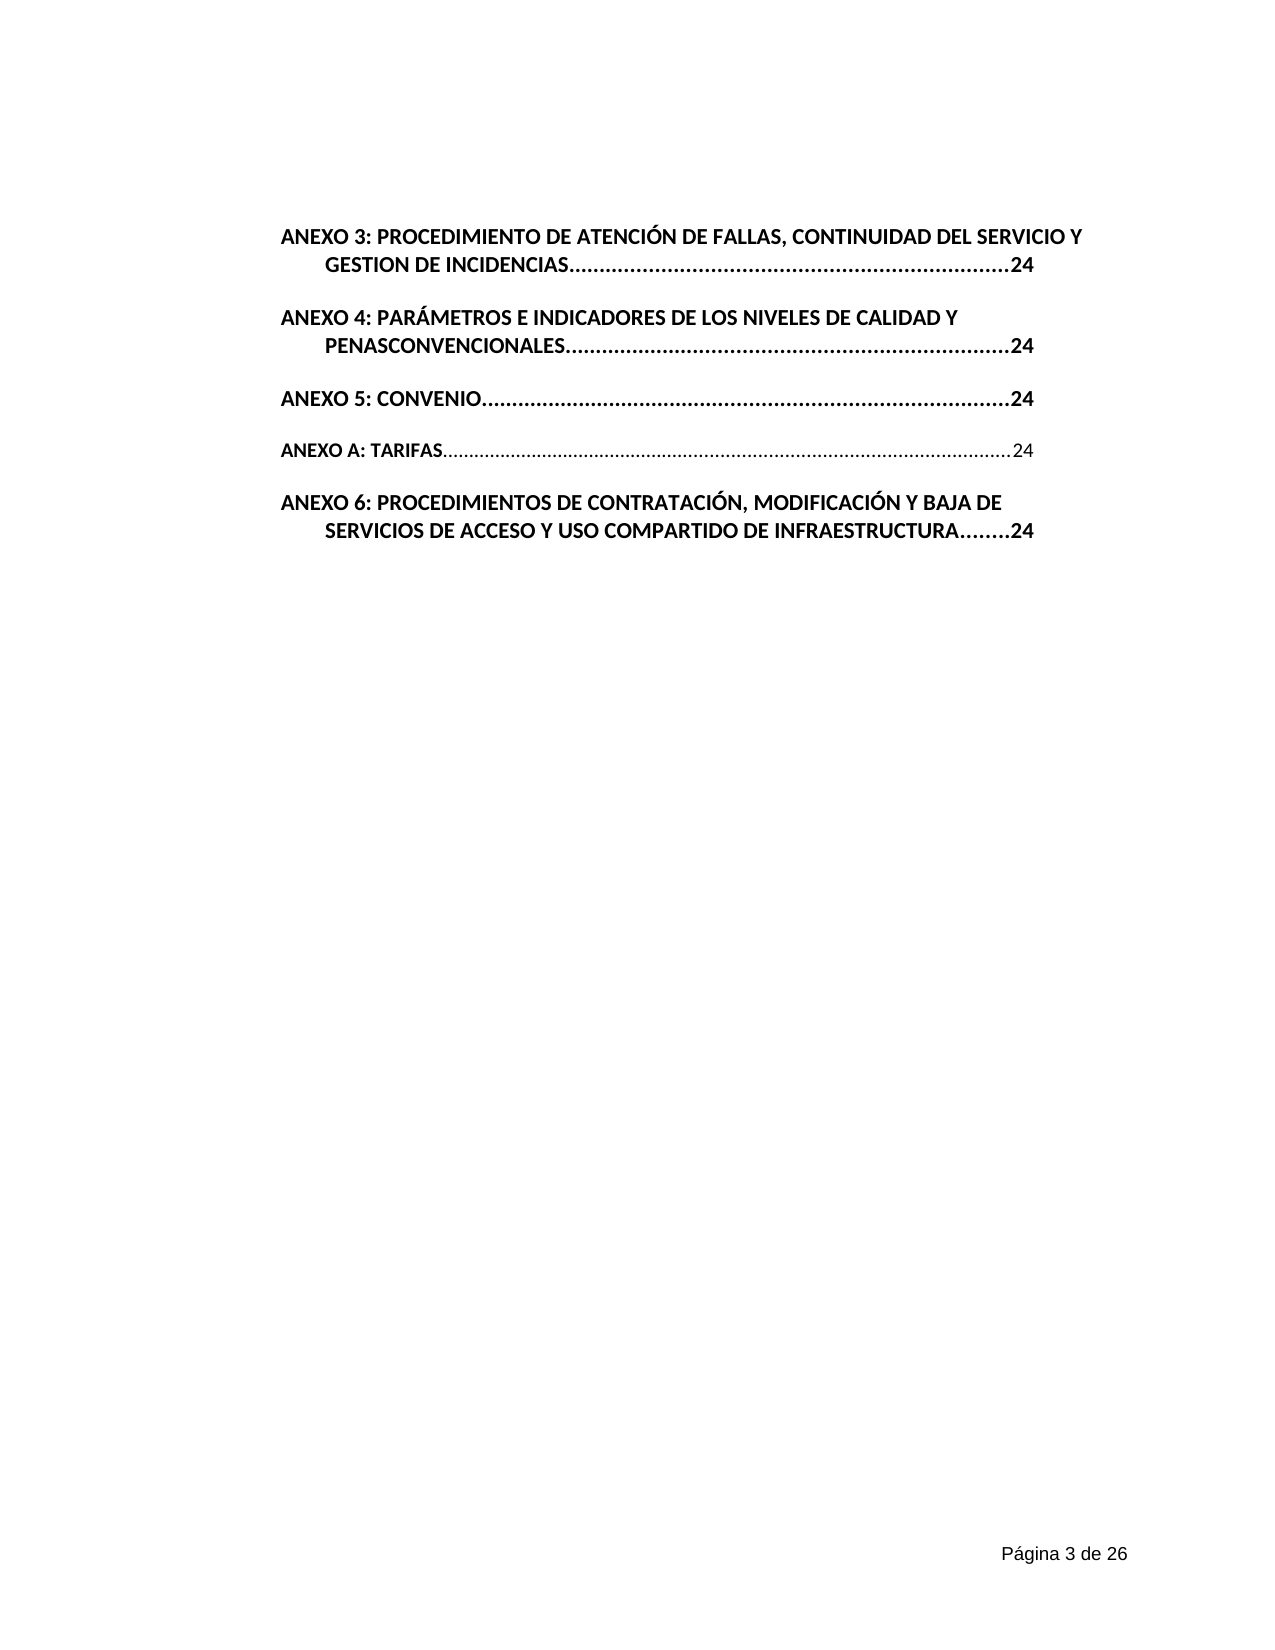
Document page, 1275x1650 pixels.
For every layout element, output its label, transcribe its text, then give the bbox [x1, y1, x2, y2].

text ANEXO 3: PROCEDIMIENTO DE ATENCIÓN DE FALLAS, CONTINUIDAD DEL SERVICIO Y GESTION DE INCIDENCIAS 24 [281, 222, 1092, 278]
text ANEXO 6: PROCEDIMIENTOS DE CONTRATACIÓN, MODIFICACIÓN Y BAJA DE SERVICIOS DE ACCESO Y USO COMPARTIDO DE INFRAESTRUCTURA 24 [281, 488, 1092, 544]
text ANEXO 4: PARÁMETROS E INDICADORES DE LOS NIVELES DE CALIDAD Y PENASCONVENCIONALES 24 [281, 303, 1092, 359]
text ANEXO A: TARIFAS 24 [281, 438, 1092, 463]
text ANEXO 5: CONVENIO 24 [281, 384, 1092, 413]
